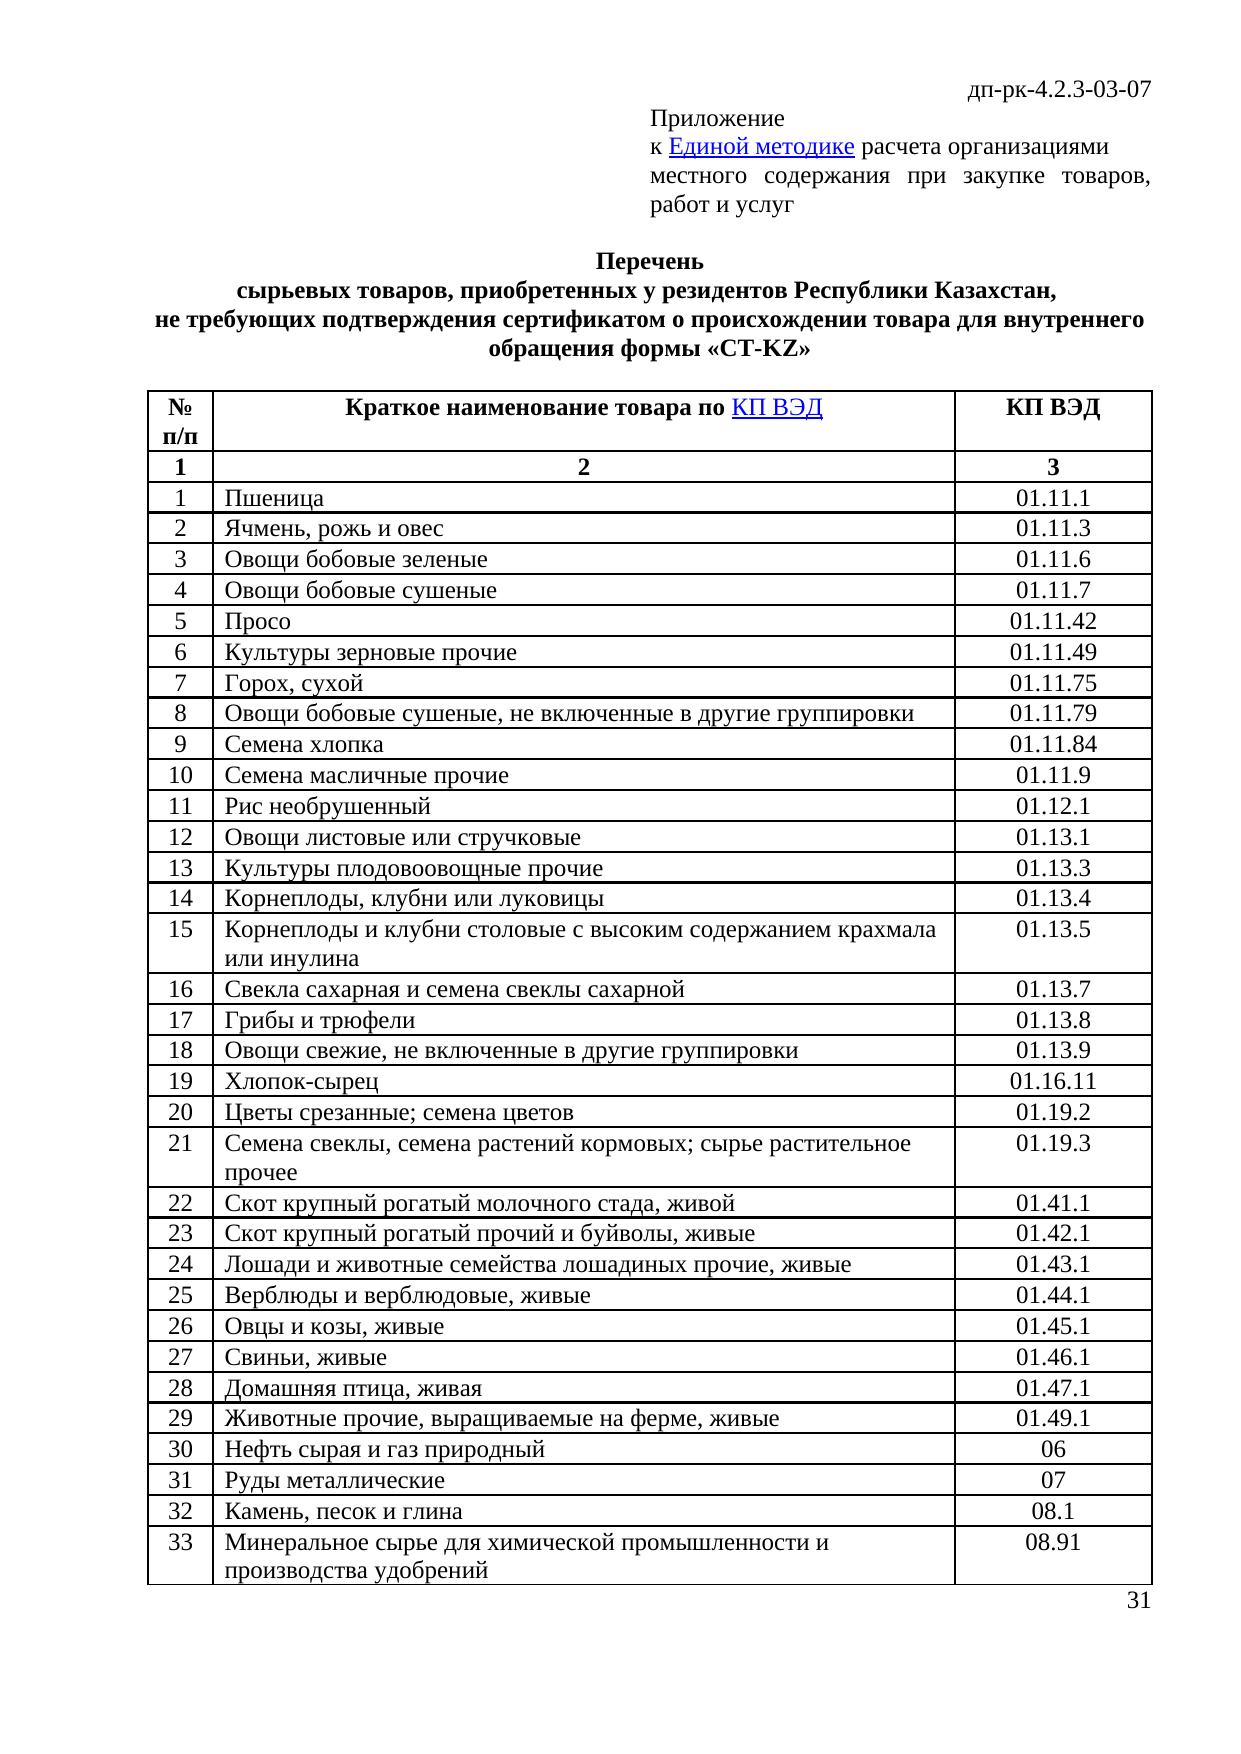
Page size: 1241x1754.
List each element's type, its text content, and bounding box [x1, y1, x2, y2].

table_cell 01.45.1 [956, 1311, 1151, 1340]
text Приложение [650, 103, 1152, 131]
table_cell 01.41.1 [956, 1188, 1151, 1216]
table_cell 01.46.1 [956, 1342, 1151, 1371]
table_cell Горох, сухой [214, 668, 954, 696]
table_cell Камень, песок и глина [214, 1496, 954, 1525]
table_cell Культуры плодовоовощные прочие [214, 853, 954, 881]
table_cell 2 [214, 452, 954, 481]
table_cell 01.13.5 [956, 914, 1151, 972]
table_cell 9 [149, 729, 212, 758]
table_cell Животные прочие, выращиваемые на ферме, живые [214, 1404, 954, 1432]
table_cell 01.44.1 [956, 1280, 1151, 1309]
table_cell 15 [149, 914, 212, 972]
table_cell 4 [149, 575, 212, 604]
table_cell 01.13.3 [956, 853, 1151, 881]
table_cell Пшеница [214, 483, 954, 511]
table_cell Скот крупный рогатый прочий и буйволы, живые [214, 1219, 954, 1247]
table_cell Овощи бобовые сушеные, не включенные в другие группировки [214, 699, 954, 727]
table_cell 3 [956, 452, 1151, 481]
table_cell Минеральное сырье для химической промышленности и производства удобрений [214, 1527, 954, 1584]
table_cell 01.11.3 [956, 514, 1151, 542]
table_cell Овощи бобовые сушеные [214, 575, 954, 604]
table_cell 33 [149, 1527, 212, 1584]
table_cell Грибы и трюфели [214, 1005, 954, 1033]
table_cell 3 [149, 544, 212, 573]
table_cell Овощи бобовые зеленые [214, 544, 954, 573]
table_cell 01.11.7 [956, 575, 1151, 604]
table_cell 01.13.9 [956, 1036, 1151, 1064]
table_cell 01.11.49 [956, 637, 1151, 666]
table_cell 06 [956, 1434, 1151, 1463]
table_cell Овощи листовые или стручковые [214, 822, 954, 851]
table_cell 01.11.75 [956, 668, 1151, 696]
table_cell 01.16.11 [956, 1066, 1151, 1095]
table_cell 28 [149, 1373, 212, 1401]
table_header КП ВЭД [956, 392, 1151, 450]
table_cell 01.49.1 [956, 1404, 1151, 1432]
table_cell 01.12.1 [956, 791, 1151, 820]
table_cell Верблюды и верблюдовые, живые [214, 1280, 954, 1309]
table_cell 01.11.42 [956, 606, 1151, 635]
table_header № п/п [149, 392, 212, 450]
table_cell 08.91 [956, 1527, 1151, 1584]
table_header Краткое наименование товара по КП ВЭД [214, 392, 954, 450]
table_cell 26 [149, 1311, 212, 1340]
table_cell 25 [149, 1280, 212, 1309]
table_cell 22 [149, 1188, 212, 1216]
text 31 [148, 1585, 1152, 1614]
table_cell 18 [149, 1036, 212, 1064]
table_cell Лошади и животные семейства лошадиных прочие, живые [214, 1249, 954, 1278]
table_cell 01.19.3 [956, 1128, 1151, 1186]
table_cell Свекла сахарная и семена свеклы сахарной [214, 974, 954, 1003]
table_cell Ячмень, рожь и овес [214, 514, 954, 542]
table_cell 11 [149, 791, 212, 820]
table_cell Хлопок-сырец [214, 1066, 954, 1095]
table_cell 32 [149, 1496, 212, 1525]
table_cell 16 [149, 974, 212, 1003]
table_cell 5 [149, 606, 212, 635]
table_cell Свиньи, живые [214, 1342, 954, 1371]
table_cell 17 [149, 1005, 212, 1033]
table_cell Цветы срезанные; семена цветов [214, 1097, 954, 1126]
table_cell 7 [149, 668, 212, 696]
table_cell 10 [149, 760, 212, 789]
table_cell 01.11.6 [956, 544, 1151, 573]
table_cell 6 [149, 637, 212, 666]
table_cell 01.11.84 [956, 729, 1151, 758]
table_cell 30 [149, 1434, 212, 1463]
text местного содержания при закупке товаров, работ и услуг [650, 160, 1152, 218]
table_cell 29 [149, 1404, 212, 1432]
table_cell 27 [149, 1342, 212, 1371]
table_cell 01.13.8 [956, 1005, 1151, 1033]
table_cell Семена хлопка [214, 729, 954, 758]
table_cell 01.11.1 [956, 483, 1151, 511]
table_cell 01.13.4 [956, 884, 1151, 912]
table_cell Руды металлические [214, 1465, 954, 1494]
table_cell 01.11.79 [956, 699, 1151, 727]
table_cell Семена свеклы, семена растений кормовых; сырье растительное прочее [214, 1128, 954, 1186]
table_cell 13 [149, 853, 212, 881]
table_cell 07 [956, 1465, 1151, 1494]
table_cell 01.42.1 [956, 1219, 1151, 1247]
table_cell 01.43.1 [956, 1249, 1151, 1278]
table_cell Рис необрушенный [214, 791, 954, 820]
table_cell Домашняя птица, живая [214, 1373, 954, 1401]
text Перечень сырьевых товаров, приобретенных у резидентов Республики Казахстан, не требующих подтверждения сертификатом о происхождении товара для внутреннего обращения формы «CT-KZ» [148, 246, 1152, 361]
table_cell Корнеплоды и клубни столовые с высоким содержанием крахмала или инулина [214, 914, 954, 972]
table_cell 2 [149, 514, 212, 542]
table_cell 21 [149, 1128, 212, 1186]
table_cell Просо [214, 606, 954, 635]
table_cell 01.13.1 [956, 822, 1151, 851]
table_cell Скот крупный рогатый молочного стада, живой [214, 1188, 954, 1216]
table_cell 14 [149, 884, 212, 912]
table_cell 01.11.9 [956, 760, 1151, 789]
table_cell 1 [149, 483, 212, 511]
table_cell 19 [149, 1066, 212, 1095]
table_cell 24 [149, 1249, 212, 1278]
table_cell 23 [149, 1219, 212, 1247]
table_cell 20 [149, 1097, 212, 1126]
table_cell Овцы и козы, живые [214, 1311, 954, 1340]
table_cell Нефть сырая и газ природный [214, 1434, 954, 1463]
table_cell 1 [149, 452, 212, 481]
table_cell 08.1 [956, 1496, 1151, 1525]
table_cell Корнеплоды, клубни или луковицы [214, 884, 954, 912]
table_cell 31 [149, 1465, 212, 1494]
table_cell 12 [149, 822, 212, 851]
table_cell Семена масличные прочие [214, 760, 954, 789]
table_cell 01.13.7 [956, 974, 1151, 1003]
table_cell 01.47.1 [956, 1373, 1151, 1401]
table_cell 8 [149, 699, 212, 727]
table_cell Культуры зерновые прочие [214, 637, 954, 666]
table_cell 01.19.2 [956, 1097, 1151, 1126]
text к Единой методике расчета организациями [650, 131, 1152, 160]
table_cell Овощи свежие, не включенные в другие группировки [214, 1036, 954, 1064]
